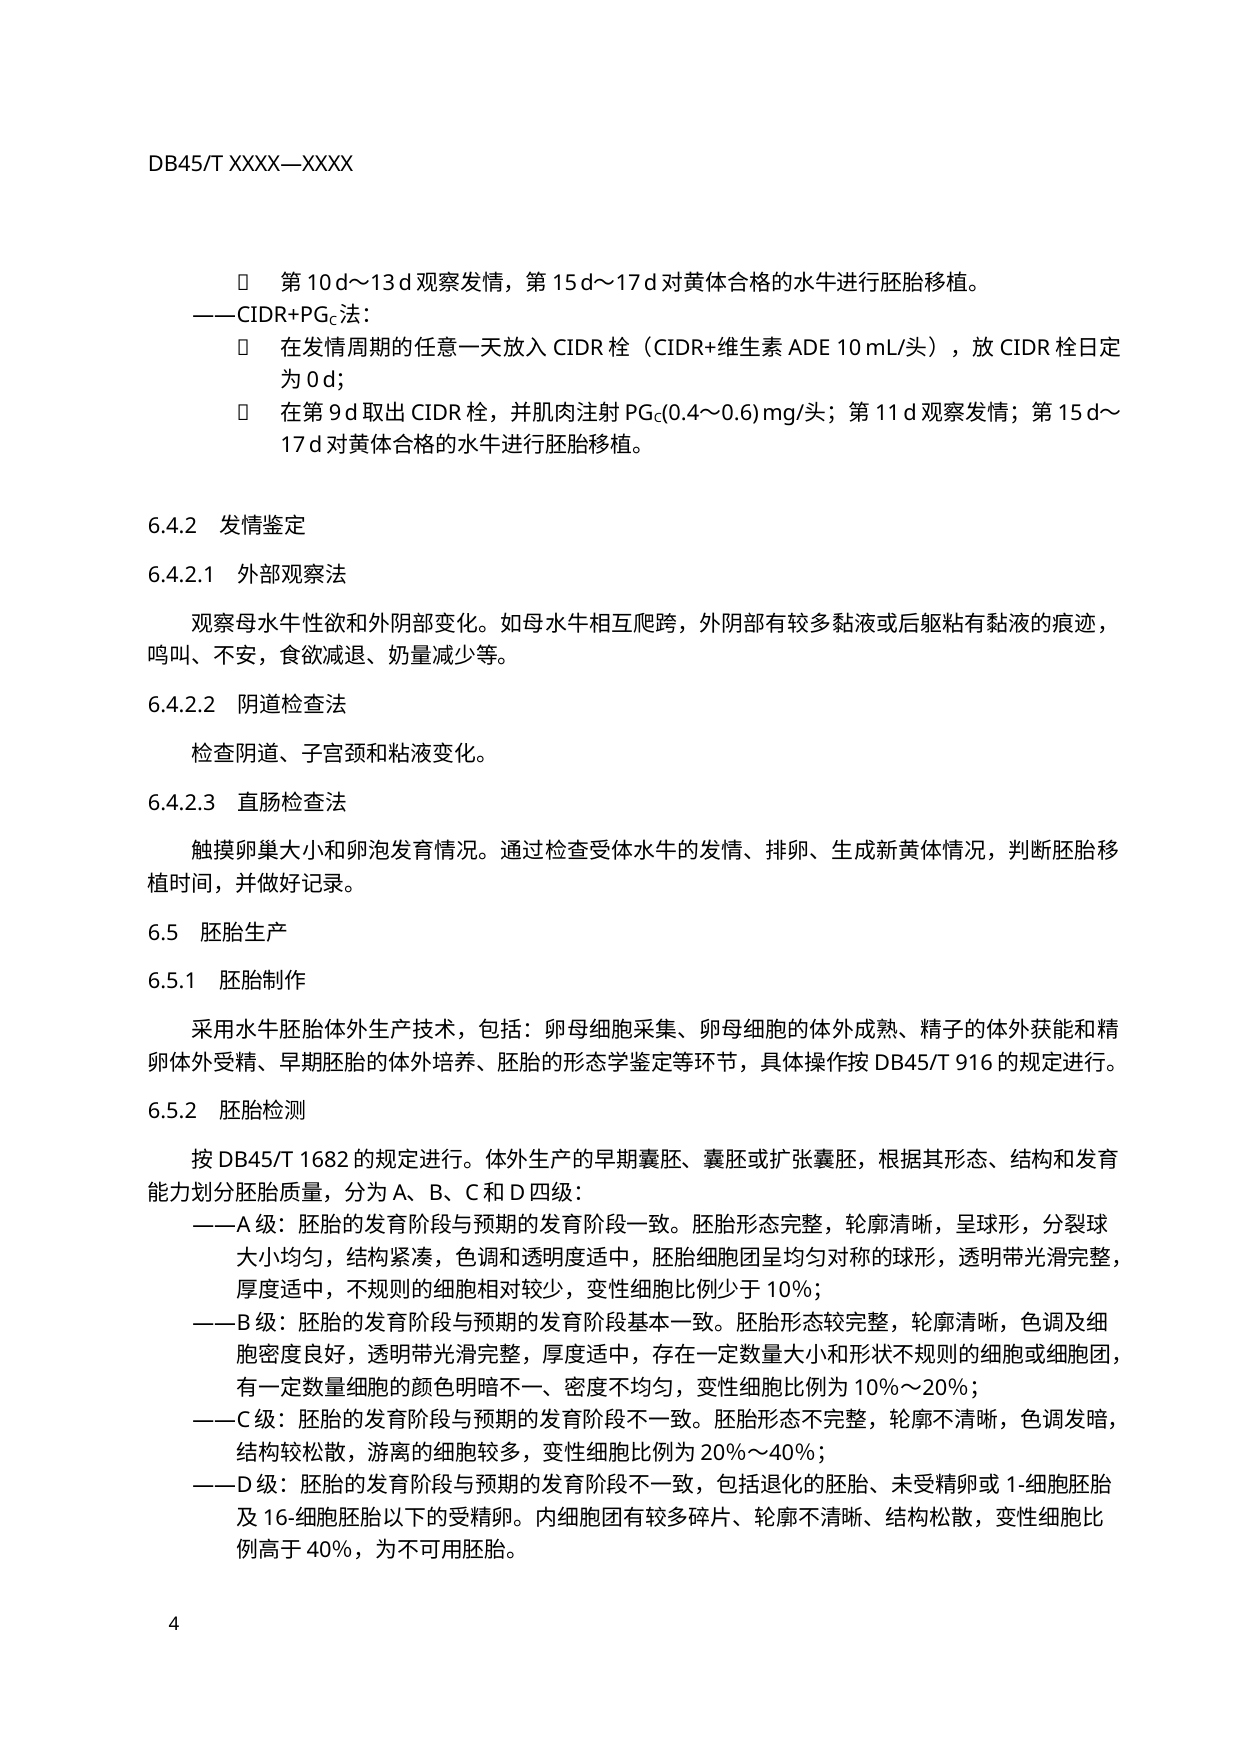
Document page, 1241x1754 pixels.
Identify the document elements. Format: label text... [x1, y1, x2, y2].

text 按DB45/T 1682的规定进行。体外生产的早期囊胚、囊胚或扩张囊胚，根据其形态、结构和发育能力划分胚胎质量，分为A、B、C和D四级： [148, 1142, 1122, 1207]
text 发情鉴定 [148, 508, 1122, 541]
text A级：胚胎的发育阶段与预期的发育阶段一致。胚胎形态完整，轮廓清晰，呈球形，分裂球大小均匀，结构紧凑，色调和透明度适中，胚胎细胞团呈均匀对称的球形，透明带光滑完整，厚度适中，不规则的细胞相对较少，变性细胞比例少于10％； [192, 1207, 1122, 1304]
text B级：胚胎的发育阶段与预期的发育阶段基本一致。胚胎形态较完整，轮廓清晰，色调及细胞密度良好，透明带光滑完整，厚度适中，存在一定数量大小和形状不规则的细胞或细胞团，有一定数量细胞的颜色明暗不一、密度不均匀，变性细胞比例为10％～20％； [192, 1304, 1122, 1402]
text 阴道检查法 [148, 687, 1122, 719]
text 胚胎检测 [148, 1093, 1122, 1126]
text 直肠检查法 [148, 784, 1122, 817]
text 胚胎生产 [148, 914, 1122, 947]
text 外部观察法 [148, 557, 1122, 589]
text C级：胚胎的发育阶段与预期的发育阶段不一致。胚胎形态不完整，轮廓不清晰，色调发暗，结构较松散，游离的细胞较多，变性细胞比例为20％～40％； [192, 1402, 1122, 1467]
text 胚胎制作 [148, 963, 1122, 996]
text 采用水牛胚胎体外生产技术，包括：卵母细胞采集、卵母细胞的体外成熟、精子的体外获能和精卵体外受精、早期胚胎的体外培养、胚胎的形态学鉴定等环节，具体操作按DB45/T 916的规定进行。 [148, 1012, 1122, 1077]
text 在发情周期的任意一天放入CIDR栓（CIDR+维生素ADE 10 mL/头），放CIDR栓日定为0 d； [236, 329, 1122, 394]
text D级：胚胎的发育阶段与预期的发育阶段不一致，包括退化的胚胎、未受精卵或 1-细胞胚胎及16-细胞胚胎以下的受精卵。内细胞团有较多碎片、轮廓不清晰、结构松散，变性细胞比例高于40％，为不可用胚胎。 [192, 1467, 1122, 1564]
text 观察母水牛性欲和外阴部变化。如母水牛相互爬跨，外阴部有较多黏液或后躯粘有黏液的痕迹，鸣叫、不安，食欲减退、奶量减少等。 [148, 606, 1122, 671]
text CIDR+PGC法： [192, 297, 1122, 329]
text 第10 d～13 d观察发情，第15 d～17 d对黄体合格的水牛进行胚胎移植。 [236, 264, 1122, 297]
text 在第9 d取出CIDR栓，并肌肉注射PGC(0.4～0.6) mg/头；第11 d观察发情；第15 d～17 d对黄体合格的水牛进行胚胎移植。 [236, 394, 1122, 459]
text 检查阴道、子宫颈和粘液变化。 [148, 736, 1122, 768]
text 触摸卵巢大小和卵泡发育情况。通过检查受体水牛的发情、排卵、生成新黄体情况，判断胚胎移植时间，并做好记录。 [148, 833, 1122, 898]
